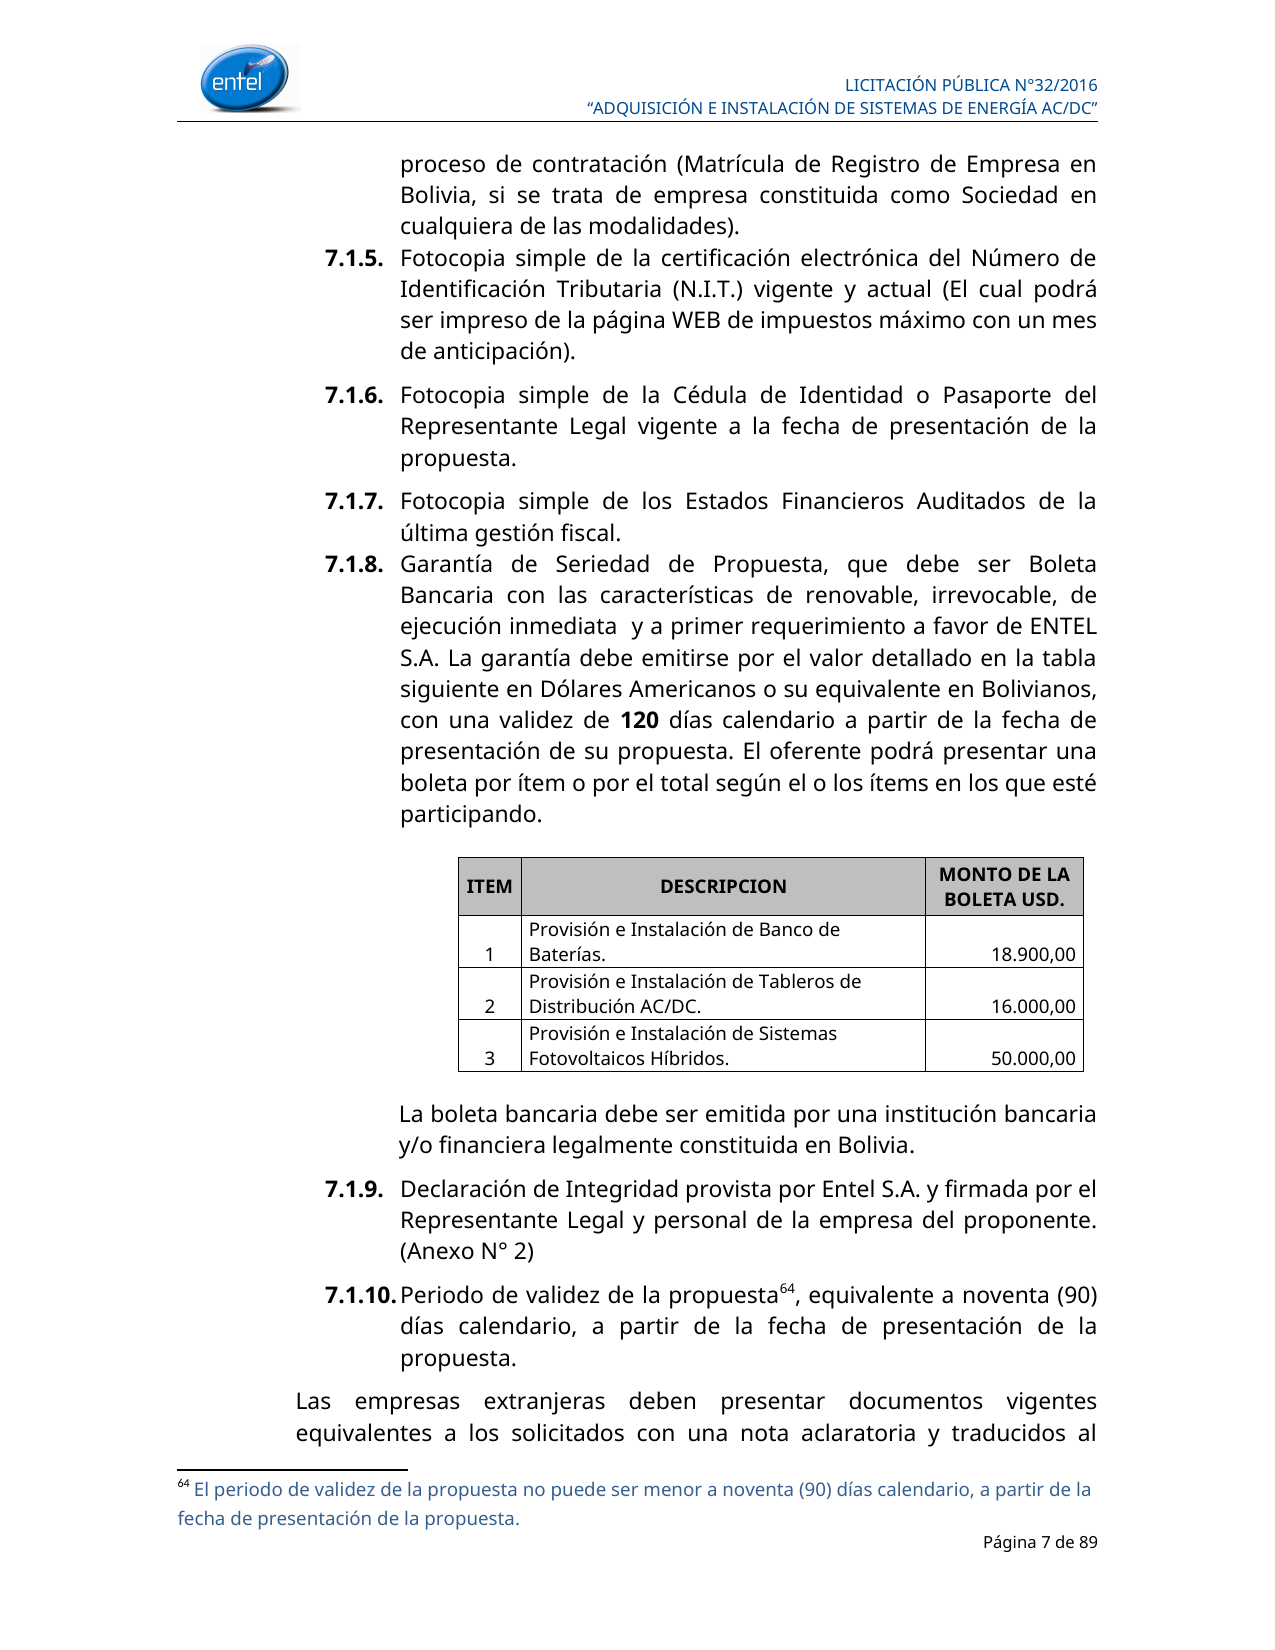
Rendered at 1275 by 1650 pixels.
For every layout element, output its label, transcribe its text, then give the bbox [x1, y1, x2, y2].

picture [200, 43, 302, 113]
table_cell Provisión e Instalación de Tableros de Distribución AC/DC. [522, 968, 925, 1019]
table_cell 50.000,00 [926, 1020, 1083, 1071]
table_cell Provisión e Instalación de Sistemas Fotovoltaicos Híbridos. [522, 1020, 925, 1071]
table_cell 1 [459, 916, 521, 967]
list Fotocopia simple de los Estados Financieros Auditados de la última gestión fiscal. [325, 485, 1098, 548]
table_header DESCRIPCION [522, 858, 925, 915]
list Fotocopia simple de la Cédula de Identidad o Pasaporte del Representante Legal vigente a la fecha de presentación de la propuesta. [325, 379, 1098, 473]
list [325, 148, 1098, 241]
list La boleta bancaria debe ser emitida por una institución bancaria y/o financiera legalmente constituida en Bolivia. [399, 1098, 1098, 1160]
list Garantía de Seriedad de Propuesta, que debe ser Boleta Bancaria con las características de renovable, irrevocable, de ejecución inmediata y a primer requerimiento a favor de ENTEL S.A. La garantía debe emitirse por el valor detallado en la tabla siguiente en Dólares Americanos o su equivalente en Bolivianos, con una validez de 120 días calendario a partir de la fecha de presentación de su propuesta. El oferente podrá presentar una boleta por ítem o por el total según el o los ítems en los que esté participando. [325, 548, 1098, 829]
table_header ITEM [459, 858, 521, 915]
table_cell 16.000,00 [926, 968, 1083, 1019]
list Periodo de validez de la propuesta, equivalente a noventa (90) días calendario, a partir de la fecha de presentación de la propuesta. [325, 1279, 1098, 1373]
table_header MONTO DE LA BOLETA USD. [926, 858, 1083, 915]
list Declaración de Integridad provista por Entel S.A. y firmada por el Representante Legal y personal de la empresa del proponente. (Anexo N° 2) [325, 1173, 1098, 1266]
table_cell 2 [459, 968, 521, 1019]
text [295, 1385, 1098, 1448]
list Fotocopia simple de la certificación electrónica del Número de Identificación Tributaria (N.I.T.) vigente y actual (El cual podrá ser impreso de la página WEB de impuestos máximo con un mes de anticipación). [325, 241, 1098, 366]
table_cell Provisión e Instalación de Banco de Baterías. [522, 916, 925, 967]
table_cell 18.900,00 [926, 916, 1083, 967]
table_cell 3 [459, 1020, 521, 1071]
